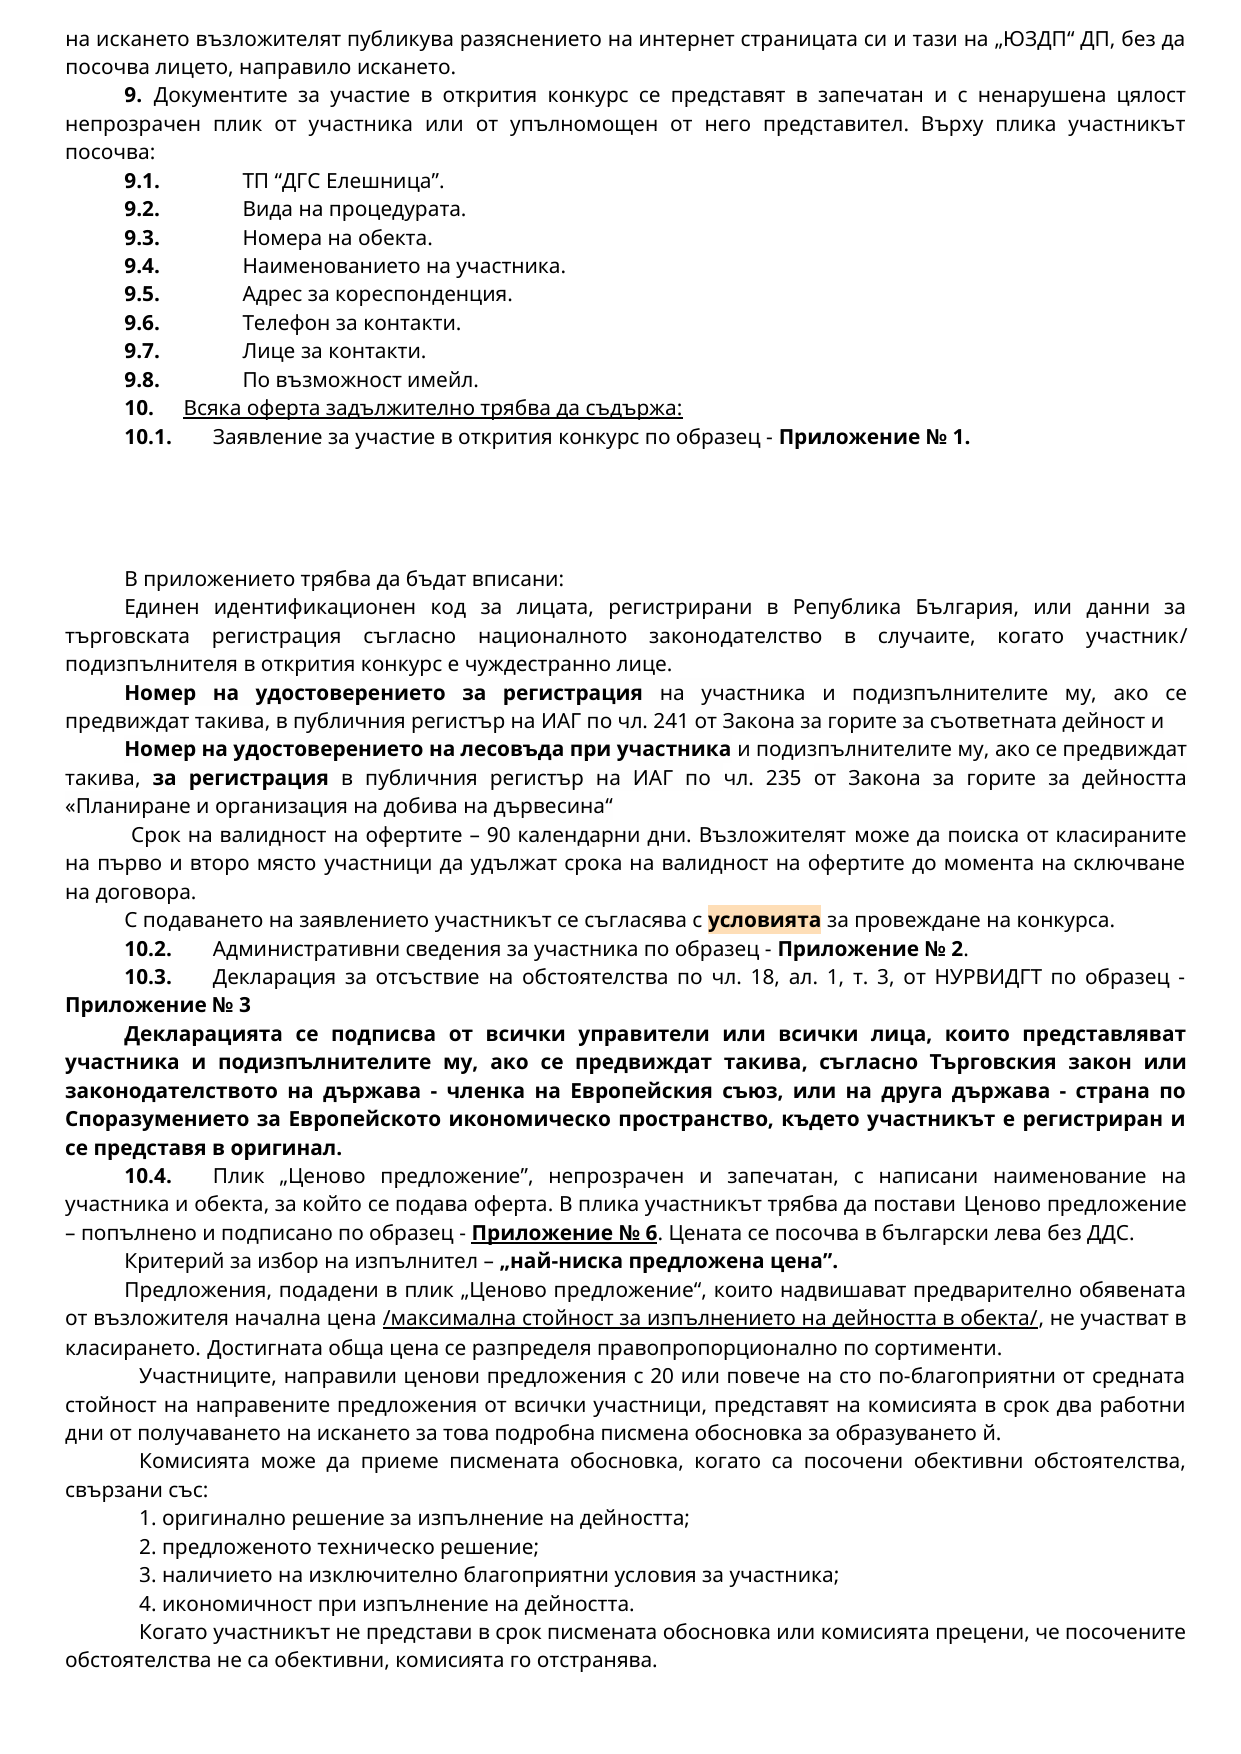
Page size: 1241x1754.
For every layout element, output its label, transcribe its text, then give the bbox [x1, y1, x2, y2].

list ТП “ДГС Елешница”. [65, 166, 1187, 194]
text Участниците, направили ценови предложения с 20 или повече на сто по-благоприятни от средната стойност на направените предложения от всички участници, представят на комисията в срок два работни дни от получаването на искането за това подробна писмена обосновка за образуването й. [65, 1361, 1187, 1447]
list Административни сведения за участника по образец - Приложение № 2. [65, 934, 1187, 962]
text Декларацията се подписва от всички управители или всички лица, които представляват участника и подизпълнителите му, ако се предвиждат такива, съгласно Търговския закон или законодателството на държава - членка на Европейския съюз, или на друга държава - страна по Споразумението за Европейското икономическо пространство, където участникът е регистриран и се представя в оригинал. [65, 1019, 1187, 1161]
text 4. икономичност при изпълнение на дейността. [65, 1589, 1187, 1617]
text С подаването на заявлението участникът се съгласява с условията за провеждане на конкурса. [65, 905, 708, 934]
text 3. наличието на изключително благоприятни условия за участника; [65, 1560, 1187, 1589]
list По възможност имейл. [65, 365, 1187, 393]
text Номер на удостоверението за регистрация на участника и подизпълнителите му, ако се предвиждат такива, в публичния регистър на ИАГ по чл. 241 от Закона за горите за съответната дейност и [65, 678, 270, 734]
list Документите за участие в открития конкурс се представят в запечатан и с ненарушена цялост непрозрачен плик от участника или от упълномощен от него представител. Върху плика участникът посочва: [65, 81, 1187, 166]
text Единен идентификационен код за лицата, регистрирани в Република България, или данни за търговската регистрация съгласно националното законодателство в случаите, когато участник/ подизпълнителя в открития конкурс е чуждестранно лице. [65, 592, 1187, 678]
text Критерий за избор на изпълнител – „най-ниска предложена цена”. [65, 1246, 1187, 1275]
list Вида на процедурата. [65, 194, 1187, 223]
list Плик „Ценово предложение”, непрозрачен и запечатан, с написани наименование на участника и обекта, за който се подава оферта. В плика участникът трябва да постави Ценово предложение – попълнено и подписано по образец - Приложение № 6. Цената се посочва в български лева без ДДС. [65, 1161, 1187, 1246]
list Телефон за контакти. [65, 308, 1187, 336]
text 1. оригинално решение за изпълнение на дейността; [65, 1503, 1187, 1532]
text В приложението трябва да бъдат вписани: [65, 564, 1187, 592]
list Адрес за кореспонденция. [65, 279, 1187, 308]
list Лице за контакти. [65, 336, 1187, 365]
list Наименованието на участника. [65, 251, 1187, 279]
text Срок на валидност на офертите – 90 календарни дни. Възложителят може да поиска от класираните на първо и второ място участници да удължат срока на валидност на офертите до момента на сключване на договора. [65, 820, 1187, 905]
text Номер на удостоверението за регистрация на участника и подизпълнителите му, ако се предвиждат такива, в публичния регистър на ИАГ по чл. 241 от Закона за горите за съответната дейност и [806, 678, 1187, 734]
list Декларация за отсъствие на обстоятелства по чл. 18, ал. 1, т. 3, от НУРВИДГТ по образец - Приложение № 3 [65, 962, 1187, 1019]
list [65, 24, 1187, 81]
text 2. предложеното техническо решение; [65, 1532, 1187, 1560]
list Номера на обекта. [65, 223, 1187, 251]
list Заявление за участие в открития конкурс по образец - Приложение № 1. [65, 422, 1187, 450]
list Всяка оферта задължително трябва да съдържа: [65, 393, 1187, 422]
text Когато участникът не представи в срок писмената обосновка или комисията прецени, че посочените обстоятелства не са обективни, комисията го отстранява. [65, 1617, 1187, 1674]
text С подаването на заявлението участникът се съгласява с условията за провеждане на конкурса. [821, 905, 1187, 934]
text Номер на удостоверението на лесовъда при участника и подизпълнителите му, ако се предвиждат такива, за регистрация в публичния регистър на ИАГ по чл. 235 от Закона за горите за дейността «Планиране и организация на добива на дървесина“ [65, 734, 1187, 820]
text Предложения, подадени в плик „Ценово предложение“, които надвишават предварително обявената от възложителя начална цена /максимална стойност за изпълнението на дейността в обекта/, не участват в класирането. Достигната обща цена се разпределя правопропорционално по сортименти. [65, 1275, 1187, 1361]
text Комисията може да приеме писмената обосновка, когато са посочени обективни обстоятелства, свързани със: [65, 1447, 1187, 1503]
